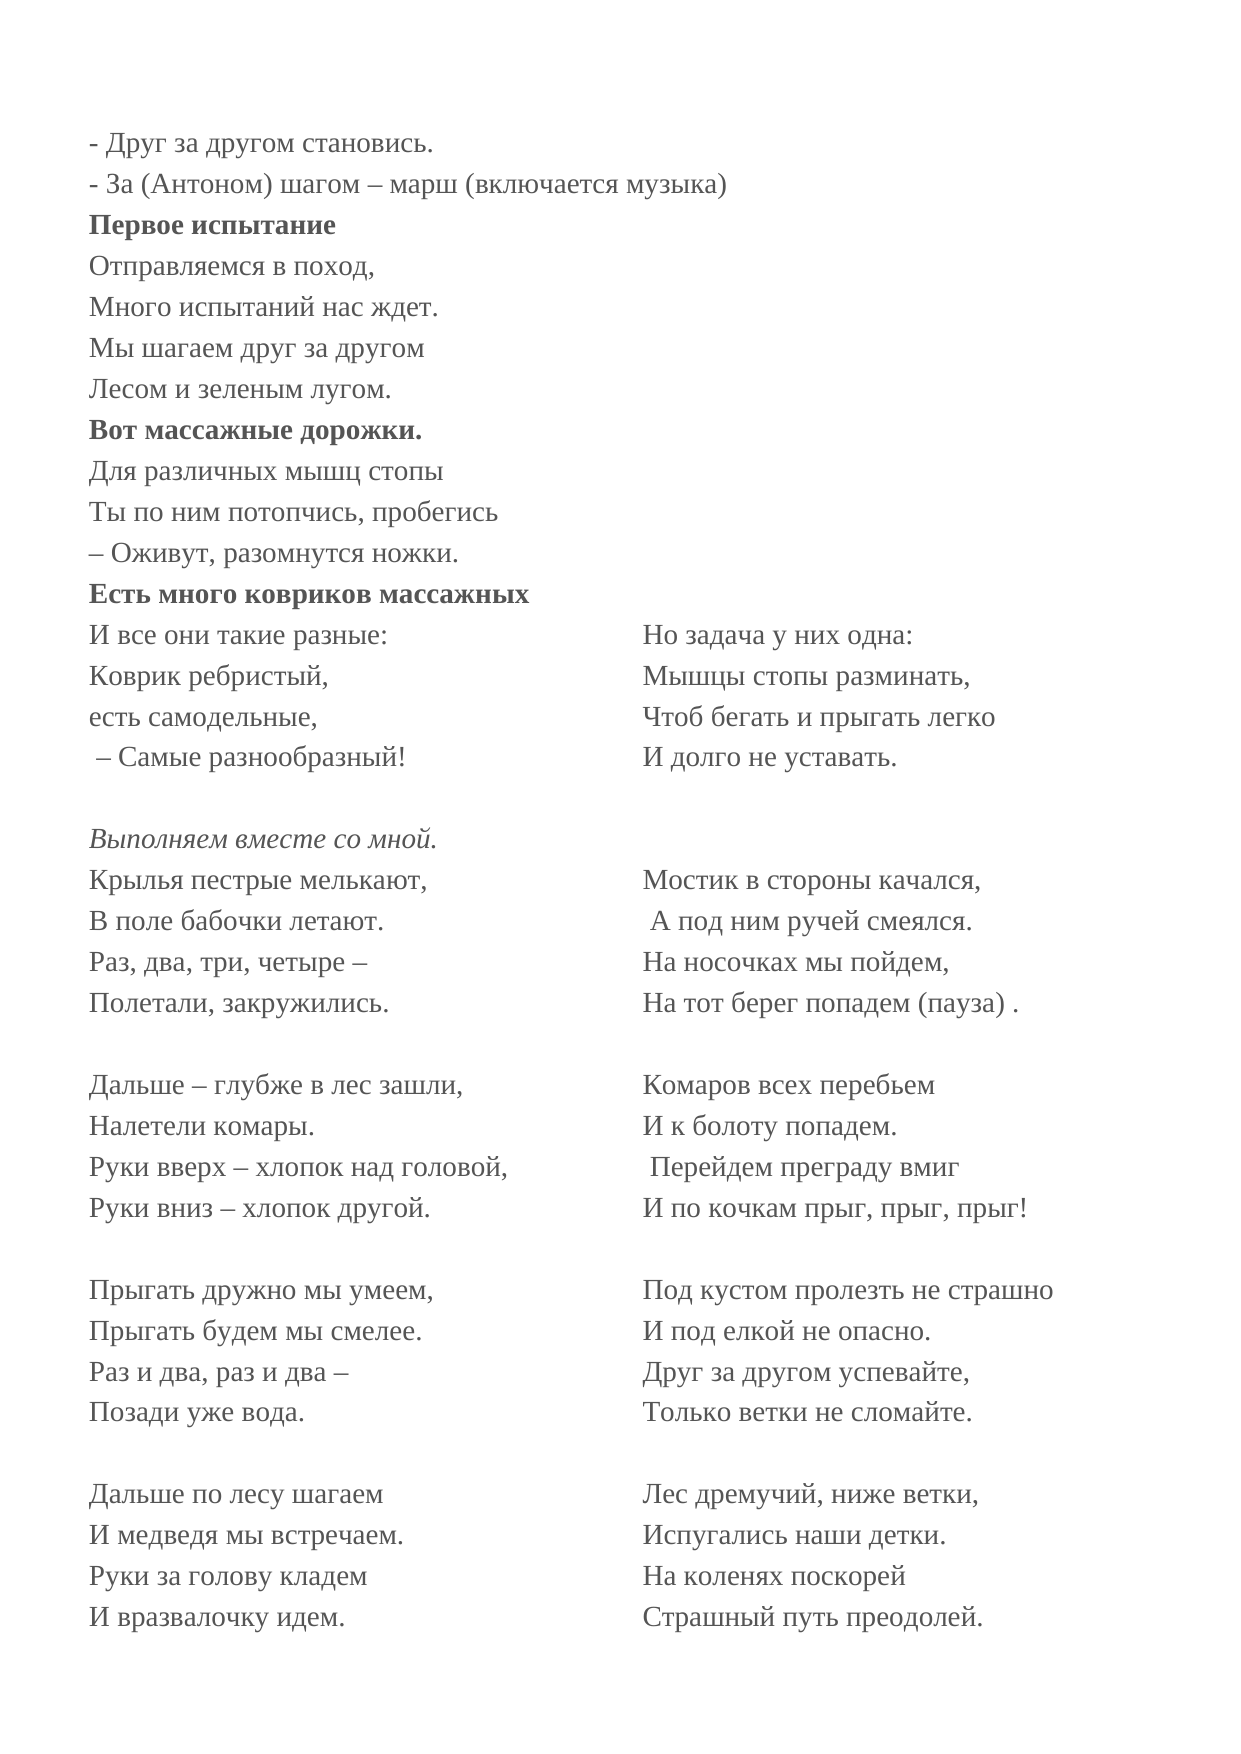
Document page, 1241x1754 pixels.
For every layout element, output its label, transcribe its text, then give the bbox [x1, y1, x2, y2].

text В поле бабочки летают. [89, 896, 568, 937]
text И все они такие разные: [89, 609, 568, 650]
text Раз, два, три, четыре – [89, 937, 568, 978]
text Мышцы стопы разминать, [642, 650, 1122, 691]
text Только ветки не сломайте. [642, 1387, 1122, 1428]
text - Друг за другом становись. [89, 118, 1122, 159]
text На носочках мы пойдем, [642, 937, 1122, 978]
text И вразвалочку идем. [89, 1592, 568, 1633]
text А под ним ручей смеялся. [642, 896, 1122, 937]
text Друг за другом успевайте, [642, 1346, 1122, 1387]
text Руки за голову кладем [89, 1551, 568, 1592]
text Лесом и зеленым лугом. [89, 364, 1122, 405]
text Ты по ним потопчись, пробегись [89, 487, 1122, 527]
text Но задача у них одна: [642, 609, 1122, 650]
text – Самые разнообразный! [89, 732, 568, 773]
text Лес дремучий, ниже ветки, [642, 1469, 1122, 1510]
text Испугались наши детки. [642, 1510, 1122, 1551]
text Вот массажные дорожки. [89, 405, 1122, 446]
text И долго не уставать. [642, 732, 1122, 773]
text Страшный путь преодолей. [642, 1592, 1122, 1633]
text Дальше – глубже в лес зашли, [89, 1060, 568, 1101]
text Комаров всех перебьем [642, 1060, 1122, 1101]
text И по кочкам прыг, прыг, прыг! [642, 1182, 1122, 1223]
text Раз и два, раз и два – [89, 1346, 568, 1387]
text Есть много ковриков массажных [89, 568, 1122, 609]
text Много испытаний нас ждет. [89, 282, 1122, 323]
text И под елкой не опасно. [642, 1305, 1122, 1346]
text Полетали, закружились. [89, 978, 568, 1019]
text Перейдем преграду вмиг [642, 1142, 1122, 1182]
text Позади уже вода. [89, 1387, 568, 1428]
text Налетели комары. [89, 1101, 568, 1142]
text Прыгать будем мы смелее. [89, 1305, 568, 1346]
text - За (Антоном) шагом – марш (включается музыка) [89, 159, 1122, 200]
text Для различных мышц стопы [89, 446, 1122, 487]
text Крылья пестрые мелькают, [89, 855, 568, 896]
text Мостик в стороны качался, [642, 855, 1122, 896]
text Отправляемся в поход, [89, 241, 1122, 282]
text Первое испытание [89, 200, 1122, 241]
text И медведя мы встречаем. [89, 1510, 568, 1551]
text И к болоту попадем. [642, 1101, 1122, 1142]
text Мы шагаем друг за другом [89, 323, 1122, 364]
text Коврик ребристый, [89, 650, 568, 691]
text есть самодельные, [89, 691, 568, 732]
text Под кустом пролезть не страшно [642, 1264, 1122, 1305]
text Дальше по лесу шагаем [89, 1469, 568, 1510]
text Выполняем вместе со мной. [89, 814, 1122, 855]
text Прыгать дружно мы умеем, [89, 1264, 568, 1305]
text На коленях поскорей [642, 1551, 1122, 1592]
text На тот берег попадем (пауза) . [642, 978, 1122, 1019]
text Чтоб бегать и прыгать легко [642, 691, 1122, 732]
text Руки вверх – хлопок над головой, [89, 1142, 568, 1182]
text Руки вниз – хлопок другой. [89, 1182, 568, 1223]
text – Оживут, разомнутся ножки. [89, 527, 1122, 568]
